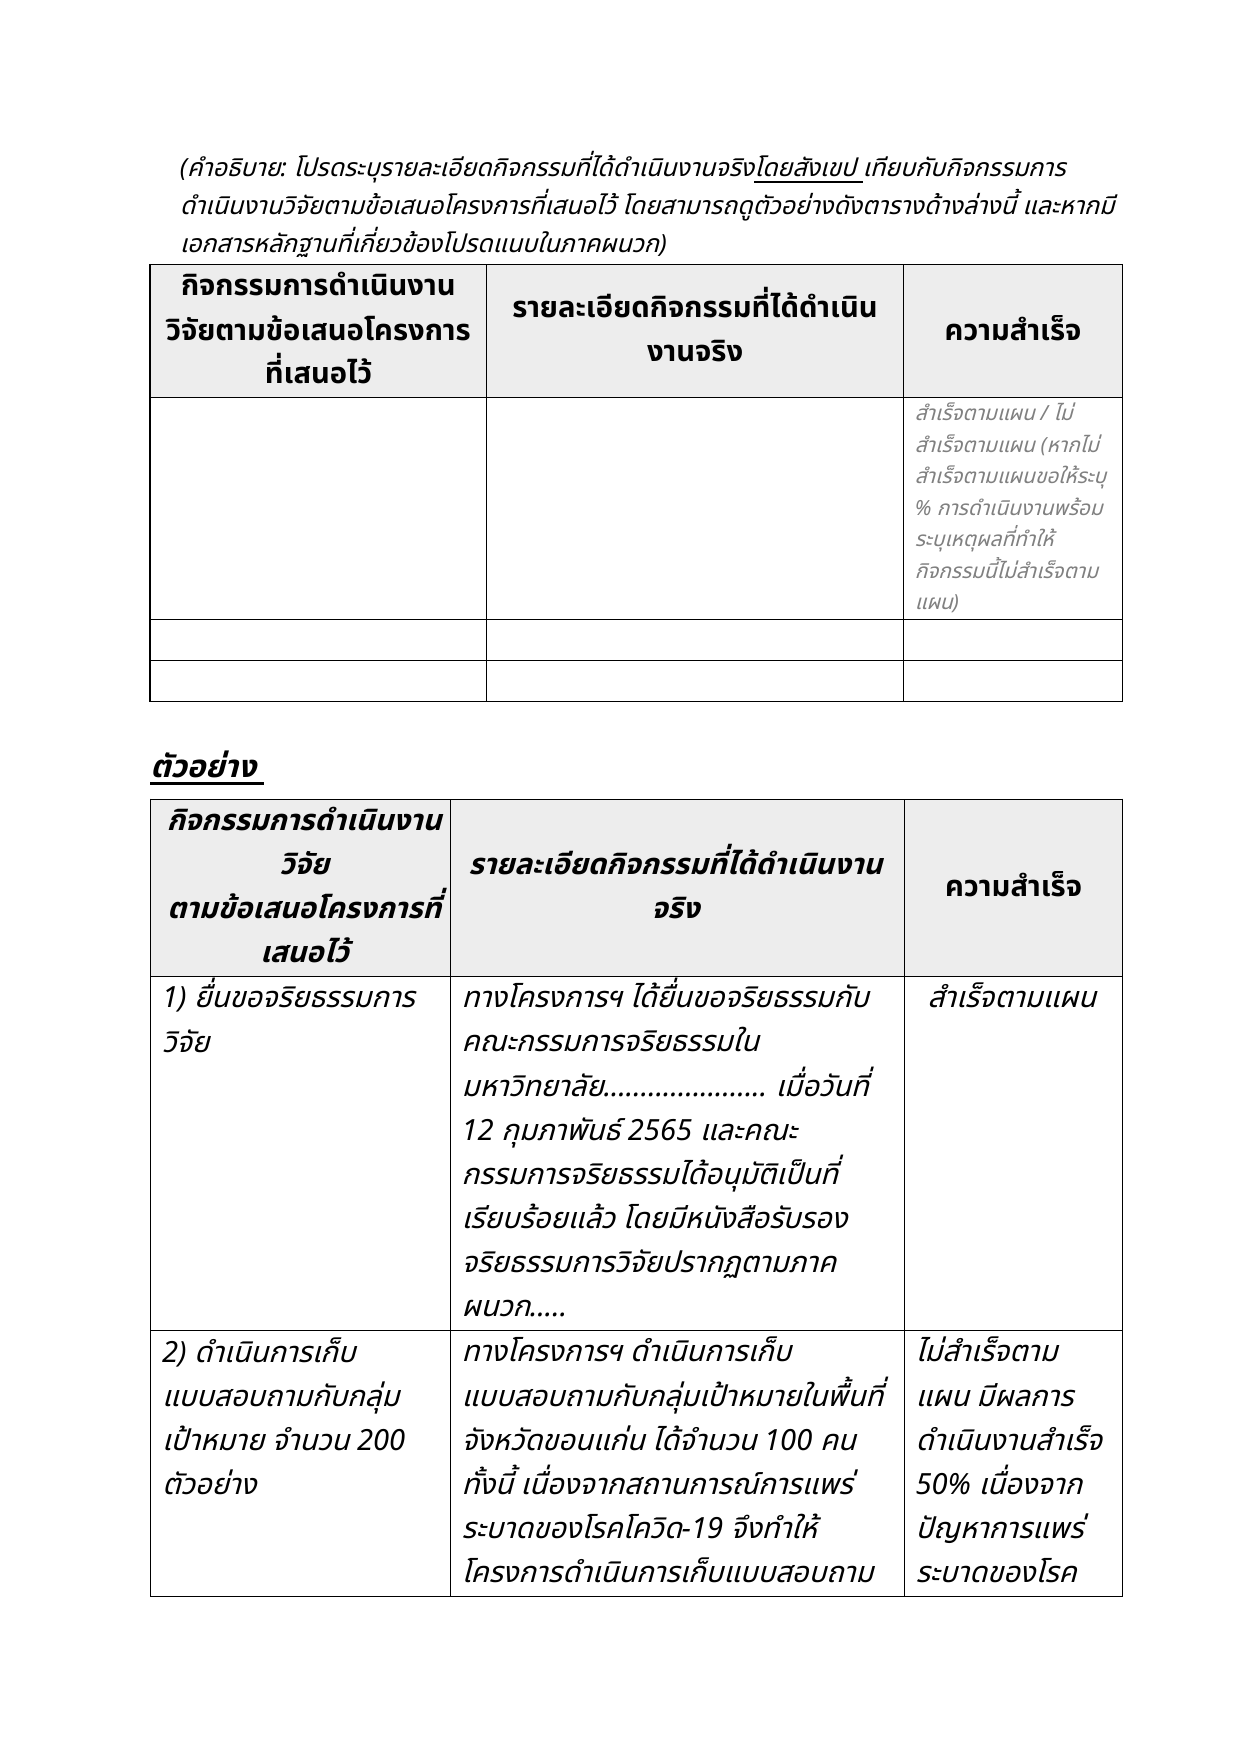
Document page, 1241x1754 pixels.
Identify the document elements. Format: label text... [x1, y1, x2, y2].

table_cell [904, 620, 1122, 660]
table_cell สำเร็จตามแผน [905, 977, 1122, 1330]
table_header ความสำเร็จ [904, 265, 1122, 397]
table_cell [151, 620, 486, 660]
text (คำอธิบาย: โปรดระบุรายละเอียดกิจกรรมที่ได้ดำเนินงานจริงโดยสังเขป เทียบกับกิจกรรมการดำเนินงานวิจัยตามข้อเสนอโครงการที่เสนอไว้ โดยสามารถดูตัวอย่างดังตารางด้างล่างนี้ และหากมีเอกสารหลักฐานที่เกี่ยวข้องโปรดแนบในภาคผนวก) [179, 150, 1122, 264]
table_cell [451, 1331, 904, 1596]
table_header รายละเอียดกิจกรรมที่ได้ดำเนินงานจริง [451, 800, 904, 976]
table_cell [487, 661, 903, 701]
table_cell [151, 661, 486, 701]
table_cell สำเร็จตามแผน / ไม่สำเร็จตามแผน (หากไม่สำเร็จตามแผนขอให้ระบุ % การดำเนินงานพร้อมระบุเหตุผลที่ทำให้กิจกรรมนี้ไม่สำเร็จตามแผน) [904, 398, 1122, 619]
table_cell [904, 661, 1122, 701]
table_header กิจกรรมการดำเนินงานวิจัยตามข้อเสนอโครงการที่เสนอไว้ [151, 265, 486, 397]
table_cell [487, 398, 903, 619]
table_header ความสำเร็จ [905, 800, 1122, 976]
table_cell 1) ยื่นขอจริยธรรมการวิจัย [151, 977, 450, 1330]
table_header รายละเอียดกิจกรรมที่ได้ดำเนินงานจริง [487, 265, 903, 397]
table_cell [487, 620, 903, 660]
table_header กิจกรรมการดำเนินงานวิจัย ตามข้อเสนอโครงการที่เสนอไว้ [151, 800, 450, 976]
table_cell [905, 1331, 1122, 1596]
table_cell ทางโครงการฯ ได้ยื่นขอจริยธรรมกับคณะกรรมการจริยธรรมในมหาวิทยาลัย...................... เมื่อวันที่ 12 กุมภาพันธ์ 2565 และคณะกรรมการจริยธรรมได้อนุมัติเป็นที่เรียบร้อยแล้ว โดยมีหนังสือรับรองจริยธรรมการวิจัยปรากฏตามภาคผนวก..... [451, 977, 904, 1330]
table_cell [151, 1331, 450, 1596]
table_cell [151, 398, 486, 619]
list ตัวอย่าง [150, 744, 1122, 791]
